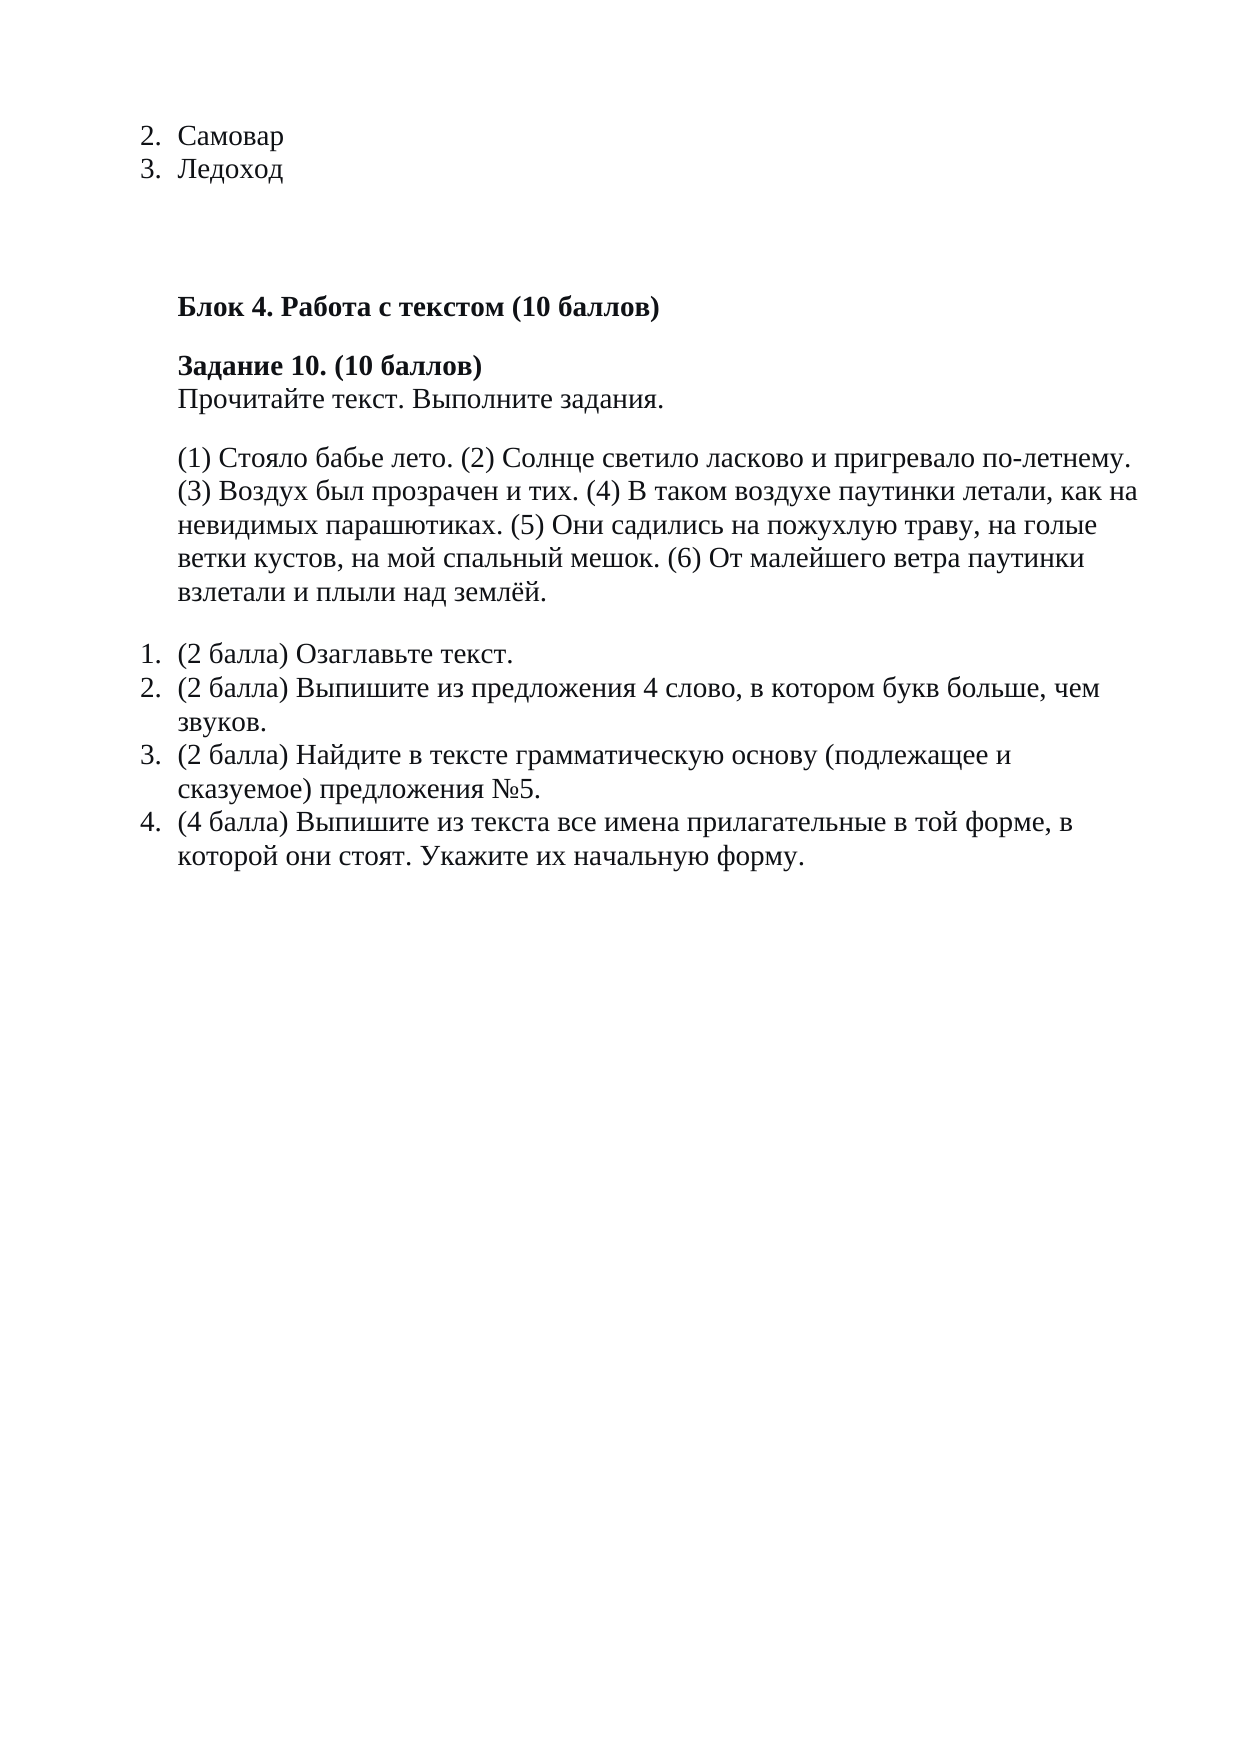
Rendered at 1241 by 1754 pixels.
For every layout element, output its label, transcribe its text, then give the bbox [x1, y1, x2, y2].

list (2 балла) Озаглавьте текст. [140, 637, 1152, 670]
list Ледоход [140, 152, 1152, 185]
text (1) Стояло бабье лето. (2) Солнце светило ласково и пригревало по-летнему. (3) Воздух был прозрачен и тих. (4) В таком воздухе паутинки летали, как на невидимых парашютиках. (5) Они садились на пожухлую траву, на голые ветки кустов, на мой спальный мешок. (6) От малейшего ветра паутинки взлетали и плыли над землёй. [177, 440, 1152, 607]
list (2 балла) Найдите в тексте грамматическую основу (подлежащее и сказуемое) предложения №5. [140, 737, 1152, 804]
list (2 балла) Выпишите из предложения 4 слово, в котором букв больше, чем звуков. [140, 670, 1152, 737]
text Задание 10. (10 баллов) Прочитайте текст. Выполните задания. [177, 348, 1152, 415]
list (4 балла) Выпишите из текста все имена прилагательные в той форме, в которой они стоят. Укажите их начальную форму. [140, 804, 1152, 871]
list Самовар [140, 118, 1152, 152]
text Блок 4. Работа с текстом (10 баллов) [177, 279, 1152, 323]
